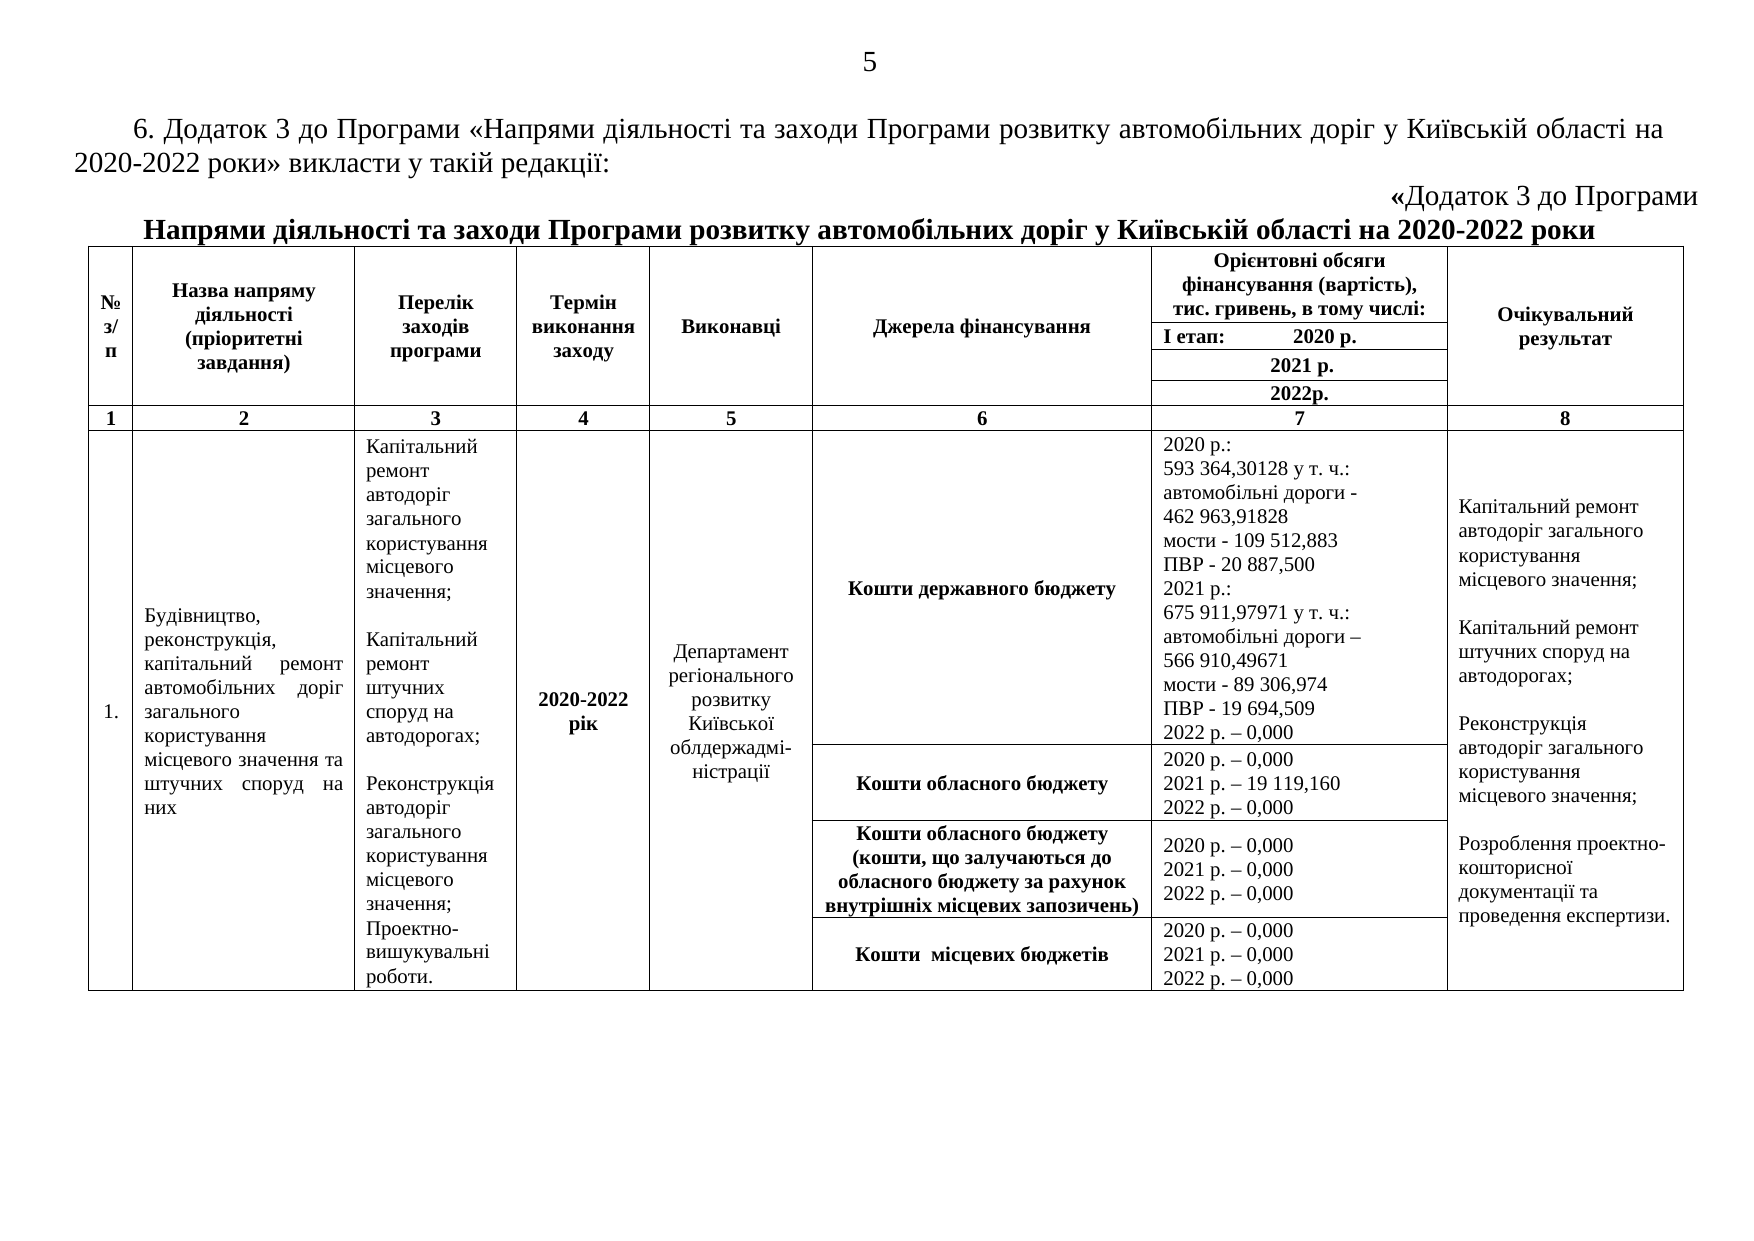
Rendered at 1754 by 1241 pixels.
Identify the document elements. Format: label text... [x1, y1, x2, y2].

table_cell 2022р. [1152, 381, 1447, 405]
table_header Орієнтовні обсяги фінансування (вартість), тис. гривень, в тому числі: [1152, 247, 1447, 322]
table_cell Кошти місцевих бюджетів [813, 918, 1151, 990]
text 6. Додаток 3 до Програми «Напрями діяльності та заходи Програми розвитку автомобільних доріг у Київській області на 2020-2022 роки» викласти у такій редакції: [74, 111, 1665, 178]
table_cell 2020 р. – 0,000 2021 р. – 0,000 2022 р. – 0,000 [1152, 821, 1447, 917]
table_header Очікувальний результат [1448, 247, 1683, 405]
table_header № з/п [89, 247, 132, 405]
table_cell 7 [1152, 406, 1447, 430]
table_cell Капітальний ремонт автодоріг загального користування місцевого значення; Капітальний ремонт штучних споруд на автодорогах; Реконструкція автодоріг загального користування місцевого значення; Розроблення проектно-кошторисної документації та проведення експертизи. [1448, 431, 1683, 990]
table_cell 2020-2022 рік [517, 431, 649, 990]
table_header Перелік заходів програми [355, 247, 516, 405]
table_cell I етап: 2020 р. [1152, 323, 1447, 348]
table_cell 1. [89, 431, 132, 990]
table_cell 2021 р. [1152, 350, 1447, 380]
table_header Назва напряму діяльності (пріоритетні завдання) [133, 247, 354, 405]
table_cell Кошти обласного бюджету [813, 745, 1151, 820]
table_cell 6 [813, 406, 1151, 430]
table_header Джерела фінансування [813, 247, 1151, 405]
table_cell 2 [133, 406, 354, 430]
table_header Виконавці [650, 247, 812, 405]
table_cell 2020 р. – 0,000 2021 р. – 0,000 2022 р. – 0,000 [1152, 918, 1447, 990]
text «Додаток 3 до Програми [74, 178, 1698, 212]
table_cell Кошти державного бюджету [813, 431, 1151, 744]
table_cell 5 [650, 406, 812, 430]
table_cell Капітальний ремонт автодоріг загального користування місцевого значення; Капітальний ремонт штучних споруд на автодорогах; Реконструкція автодоріг загального користування місцевого значення; Проектно-вишукувальні роботи. [355, 431, 516, 990]
text Напрями діяльності та заходи Програми розвитку автомобільних доріг у Київській області на 2020-2022 роки [74, 212, 1665, 246]
table_cell 1 [89, 406, 132, 430]
table_header Термін виконання заходу [517, 247, 649, 405]
table_cell 2020 р.: 593 364,30128 у т. ч.: автомобільні дороги - 462 963,91828 мости - 109 512,883 ПВР - 20 887,500 2021 р.: 675 911,97971 у т. ч.: автомобільні дороги – 566 910,49671 мости - 89 306,974 ПВР - 19 694,509 2022 р. – 0,000 [1152, 431, 1447, 744]
table_cell Департамент регіонального розвитку Київської облдержадмі-ністрації [650, 431, 812, 990]
table_cell 8 [1448, 406, 1683, 430]
table_cell 2020 р. – 0,000 2021 р. – 19 119,160 2022 р. – 0,000 [1152, 745, 1447, 820]
table_cell Будівництво, реконструкція, капітальний ремонт автомобільних доріг загального користування місцевого значення та штучних споруд на них [133, 431, 354, 990]
table_cell 3 [355, 406, 516, 430]
table_cell 4 [517, 406, 649, 430]
table_cell Кошти обласного бюджету (кошти, що залучаються до обласного бюджету за рахунок внутрішніх місцевих запозичень) [813, 821, 1151, 917]
